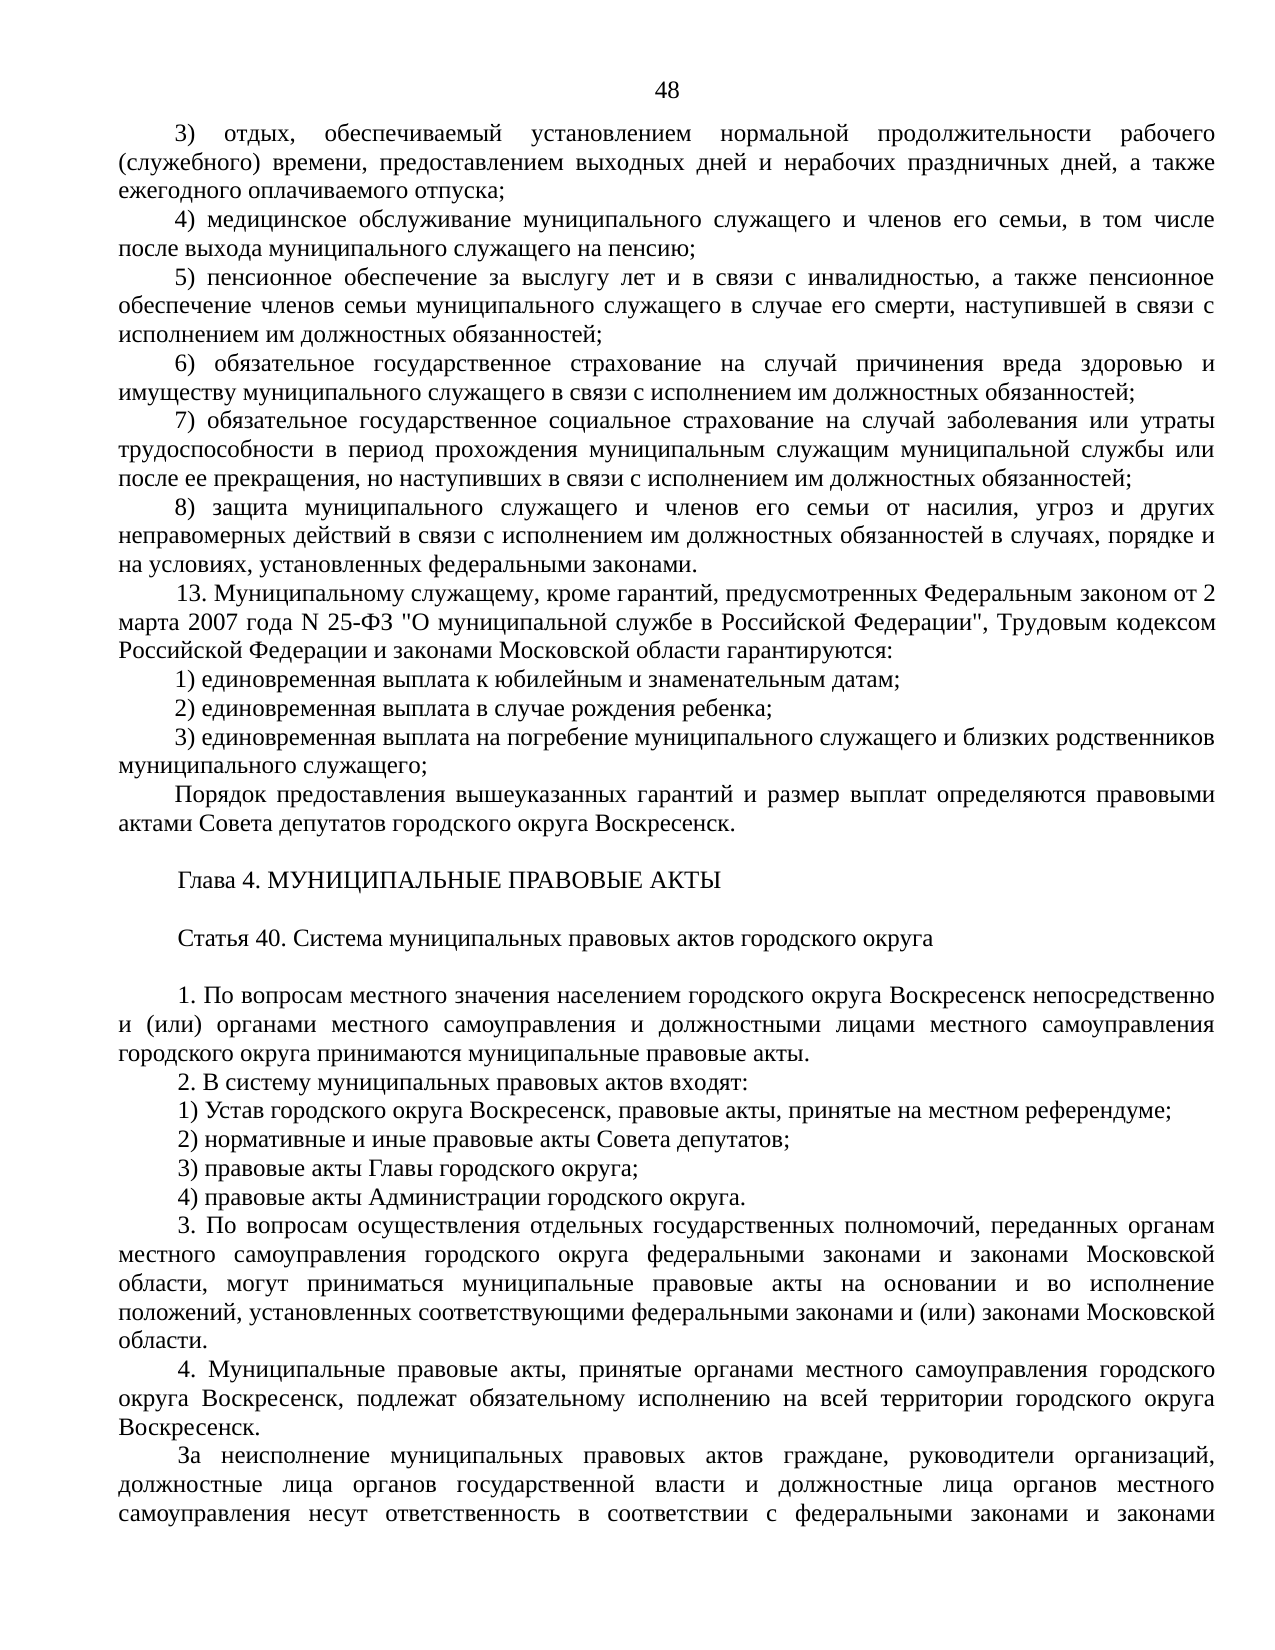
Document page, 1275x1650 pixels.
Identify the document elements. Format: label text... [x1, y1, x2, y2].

text Статья 40. Система муниципальных правовых актов городского округа [118, 923, 1216, 952]
text Глава 4. МУНИЦИПАЛЬНЫЕ ПРАВОВЫЕ АКТЫ [118, 866, 1216, 894]
text 5) пенсионное обеспечение за выслугу лет и в связи с инвалидностью, а также пенсионное обеспечение членов семьи муниципального служащего в случае его смерти, наступившей в связи с исполнением им должностных обязанностей; [118, 262, 1216, 348]
text 6) обязательное государственное страхование на случай причинения вреда здоровью и имуществу муниципального служащего в связи с исполнением им должностных обязанностей; [118, 348, 1216, 406]
text 2) нормативные и иные правовые акты Совета депутатов; [118, 1124, 1216, 1153]
text 4. Муниципальные правовые акты, принятые органами местного самоуправления городского округа Воскресенск, подлежат обязательному исполнению на всей территории городского округа Воскресенск. [118, 1354, 1216, 1441]
text 7) обязательное государственное социальное страхование на случай заболевания или утраты трудоспособности в период прохождения муниципальным служащим муниципальной службы или после ее прекращения, но наступивших в связи с исполнением им должностных обязанностей; [118, 406, 1216, 492]
text 1) единовременная выплата к юбилейным и знаменательным датам; [118, 664, 1216, 693]
text 4) медицинское обслуживание муниципального служащего и членов его семьи, в том числе после выхода муниципального служащего на пенсию; [118, 204, 1216, 262]
text 1. По вопросам местного значения населением городского округа Воскресенск непосредственно и (или) органами местного самоуправления и должностными лицами местного самоуправления городского округа принимаются муниципальные правовые акты. [118, 981, 1216, 1067]
text 13. Муниципальному служащему, кроме гарантий, предусмотренных Федеральным законом от 2 марта 2007 года N 25-ФЗ "О муниципальной службе в Российской Федерации", Трудовым кодексом Российской Федерации и законами Московской области гарантируются: [118, 578, 1216, 664]
text 1) Устав городского округа Воскресенск, правовые акты, принятые на местном референдуме; [118, 1096, 1216, 1124]
text 8) защита муниципального служащего и членов его семьи от насилия, угроз и других неправомерных действий в связи с исполнением им должностных обязанностей в случаях, порядке и на условиях, установленных федеральными законами. [118, 492, 1216, 578]
text 3) единовременная выплата на погребение муниципального служащего и близких родственников муниципального служащего; [118, 722, 1216, 779]
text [118, 1441, 1216, 1527]
text 3) отдых, обеспечиваемый установлением нормальной продолжительности рабочего (служебного) времени, предоставлением выходных дней и нерабочих праздничных дней, а также ежегодного оплачиваемого отпуска; [118, 118, 1216, 204]
text 3. По вопросам осуществления отдельных государственных полномочий, переданных органам местного самоуправления городского округа федеральными законами и законами Московской области, могут приниматься муниципальные правовые акты на основании и во исполнение положений, установленных соответствующими федеральными законами и (или) законами Московской области. [118, 1211, 1216, 1354]
text 2) единовременная выплата в случае рождения ребенка; [118, 693, 1216, 722]
text Порядок предоставления вышеуказанных гарантий и размер выплат определяются правовыми актами Совета депутатов городского округа Воскресенск. [118, 779, 1216, 837]
text 2. В систему муниципальных правовых актов входят: [118, 1067, 1216, 1096]
text 3) правовые акты Главы городского округа; [118, 1153, 1216, 1182]
text 4) правовые акты Администрации городского округа. [118, 1182, 1216, 1211]
